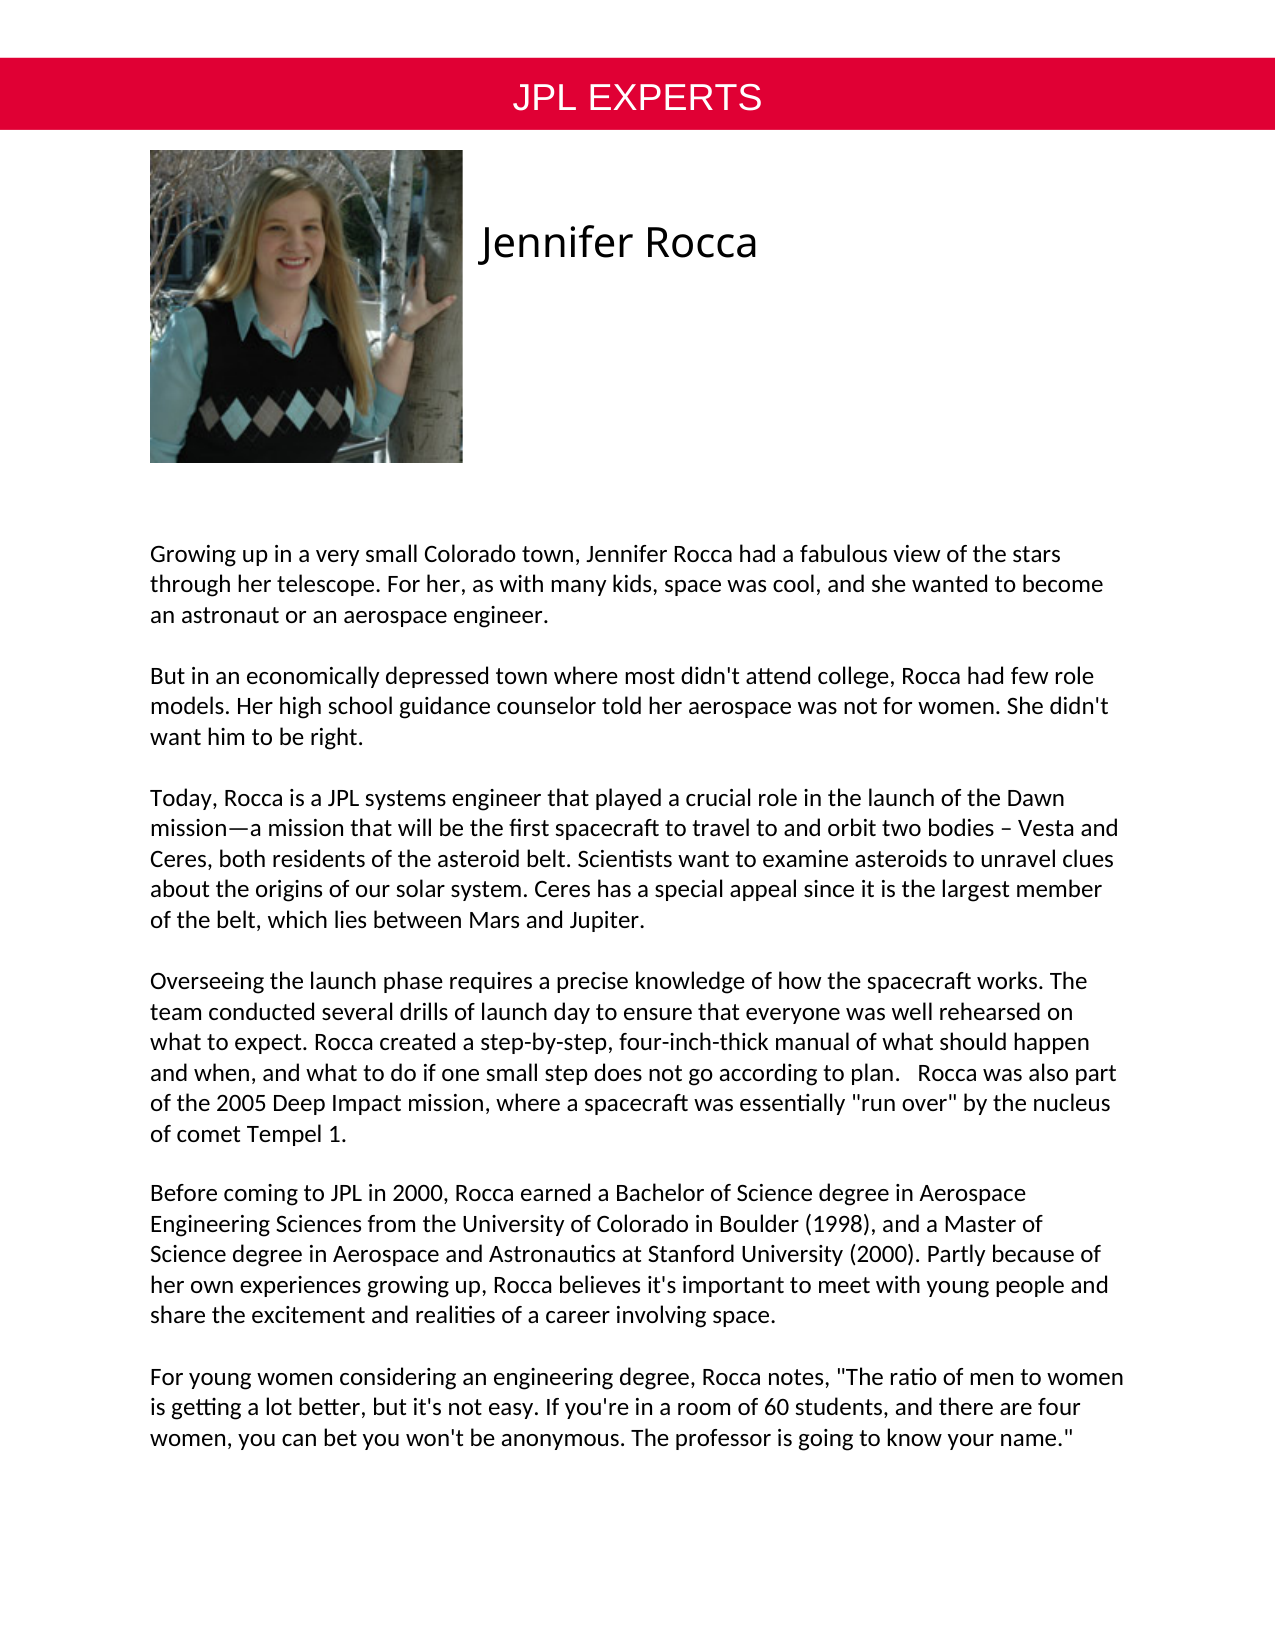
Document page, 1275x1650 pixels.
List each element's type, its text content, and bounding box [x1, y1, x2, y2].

text Jennifer Rocca [150, 213, 1125, 270]
picture [150, 270, 463, 463]
picture [150, 150, 463, 213]
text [150, 1177, 1125, 1452]
text Growing up in a very small Colorado town, Jennifer Rocca had a fabulous view of the stars through her telescope. For her, as with many kids, space was cool, and she wanted to become an astronaut or an aerospace engineer. But in an economically depressed town where most didn't attend college, Rocca had few role models. Her high school guidance counselor told her aerospace was not for women. She didn't want him to be right. Today, Rocca is a JPL systems engineer that played a crucial role in the launch of the Dawn mission—a mission that will be the first spacecraft to travel to and orbit two bodies – Vesta and Ceres, both residents of the asteroid belt. Scientists want to examine asteroids to unravel clues about the origins of our solar system. Ceres has a special appeal since it is the largest member of the belt, which lies between Mars and Jupiter. Overseeing the launch phase requires a precise knowledge of how the spacecraft works. The team conducted several drills of launch day to ensure that everyone was well rehearsed on what to expect. Rocca created a step-by-step, four-inch-thick manual of what should happen and when, and what to do if one small step does not go according to plan. Rocca was also part of the 2005 Deep Impact mission, where a spacecraft was essentially "run over" by the nucleus of comet Tempel 1. [150, 538, 1125, 1148]
